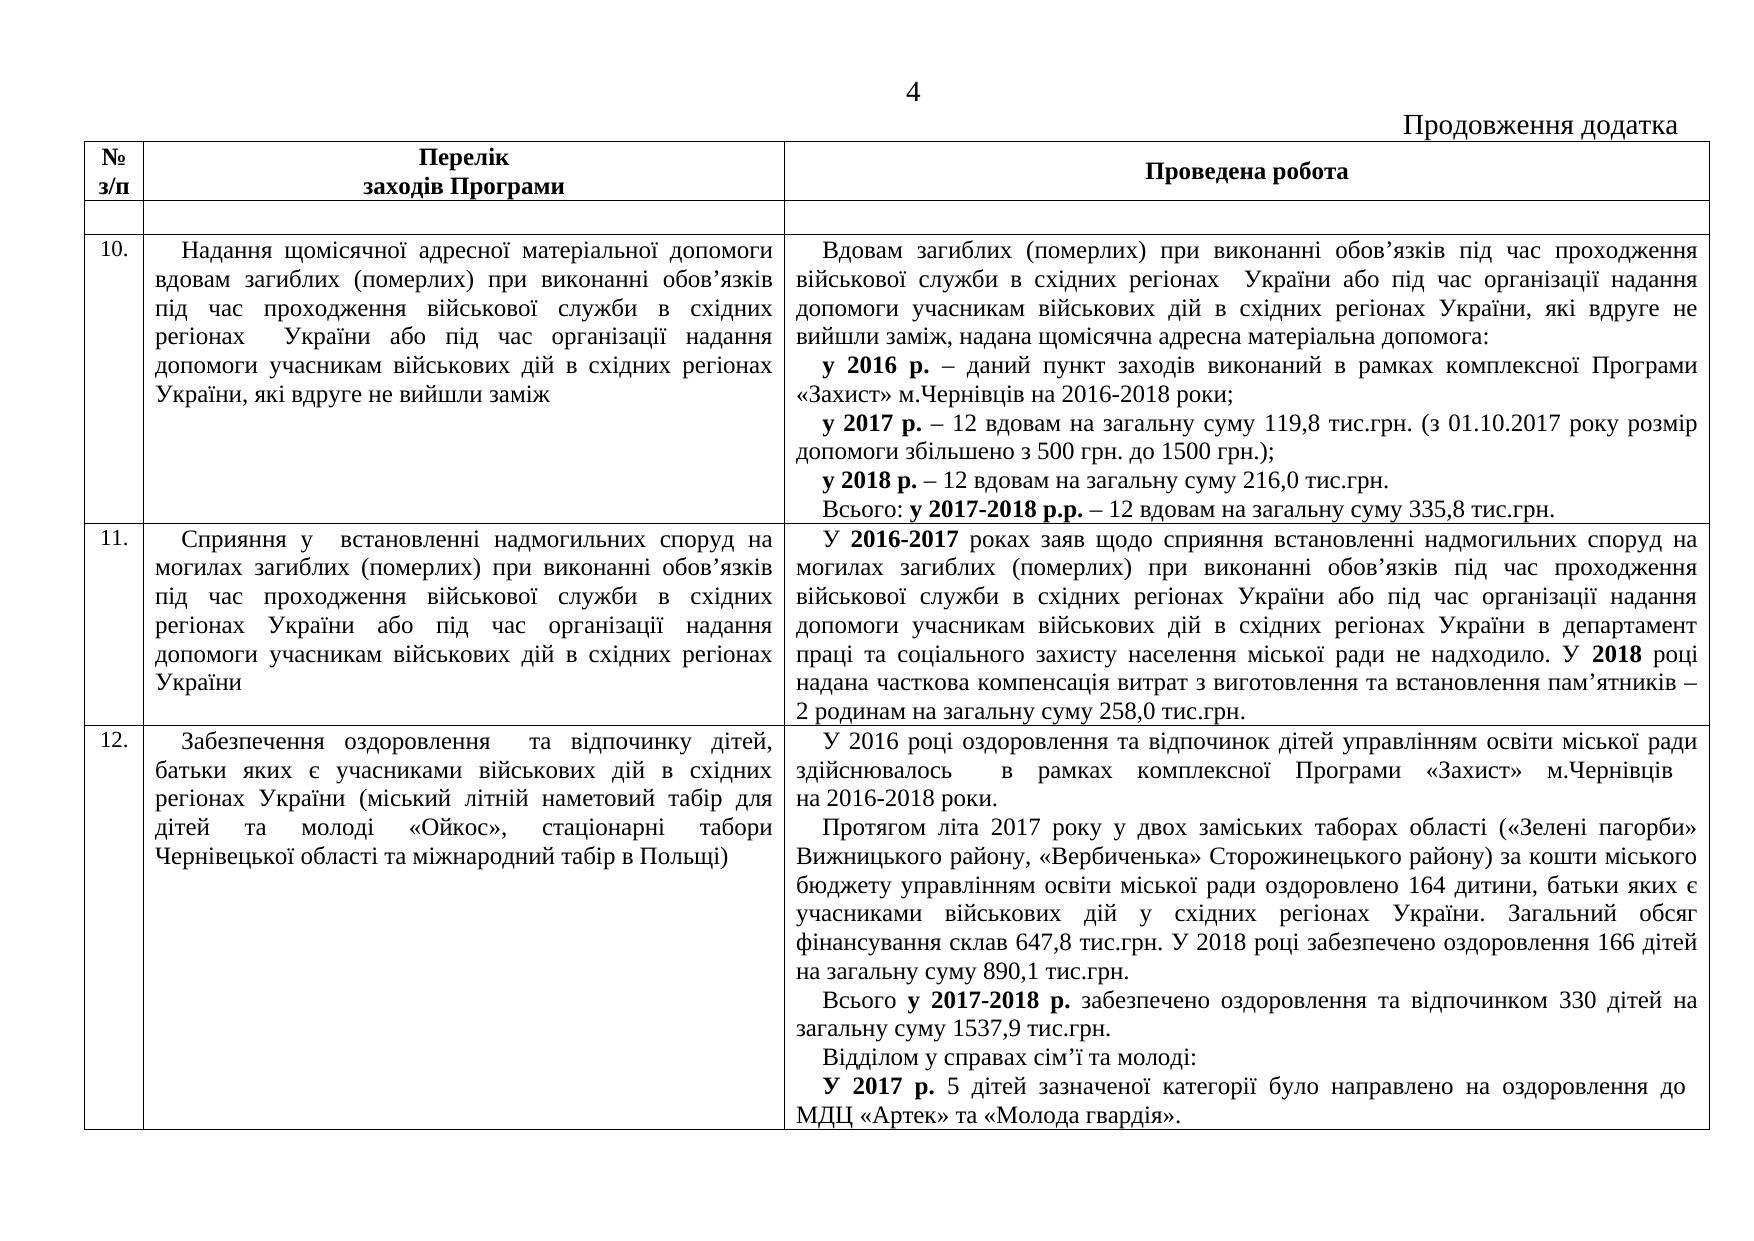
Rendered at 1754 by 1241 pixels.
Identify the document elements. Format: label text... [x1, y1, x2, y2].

table_header Перелік заходів Програми [144, 142, 784, 199]
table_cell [144, 726, 784, 1128]
table_cell Вдовам загиблих (померлих) при виконанні обов’язків під час проходження військової служби в східних регіонах України або під час організації надання допомоги учасникам військових дій в східних регіонах України, які вдруге не вийшли заміж, надана щомісячна адресна матеріальна допомога: у 2016 р. – даний пункт заходів виконаний в рамках комплексної Програми «Захист» м.Чернівців на 2016-2018 роки; у 2017 р. – 12 вдовам на загальну суму 119,8 тис.грн. (з 01.10.2017 року розмір допомоги збільшено з 500 грн. до 1500 грн.); у 2018 р. – 12 вдовам на загальну суму 216,0 тис.грн. Всього: у 2017-2018 р.р. – 12 вдовам на загальну суму 335,8 тис.грн. [785, 235, 1709, 523]
table_cell 9. [85, 201, 143, 234]
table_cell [785, 201, 1709, 234]
table_cell Сприяння у встановленні надмогильних споруд на могилах загиблих (померлих) при виконанні обов’язків під час проходження військової служби в східних регіонах України або під час організації надання допомоги учасникам військових дій в східних регіонах України [144, 524, 784, 725]
table_cell 11. [85, 524, 143, 725]
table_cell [785, 726, 1709, 1128]
table_cell 10. [85, 235, 143, 523]
table_header Проведена робота [785, 142, 1709, 199]
table_cell 12. [85, 726, 143, 1128]
table_header № з/п [85, 142, 143, 199]
table_cell Надання щомісячної адресної матеріальної допомоги вдовам загиблих (померлих) при виконанні обов’язків під час проходження військової служби в східних регіонах України або під час організації надання допомоги учасникам військових дій в східних регіонах України, які вдруге не вийшли заміж [144, 235, 784, 523]
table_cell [144, 201, 784, 234]
table_cell У 2016-2017 роках заяв щодо сприяння встановленні надмогильних споруд на могилах загиблих (померлих) при виконанні обов’язків під час проходження військової служби в східних регіонах України або під час організації надання допомоги учасникам військових дій в східних регіонах України в департамент праці та соціального захисту населення міської ради не надходило. У 2018 році надана часткова компенсація витрат з виготовлення та встановлення пам’ятників – 2 родинам на загальну суму 258,0 тис.грн. [785, 524, 1709, 725]
